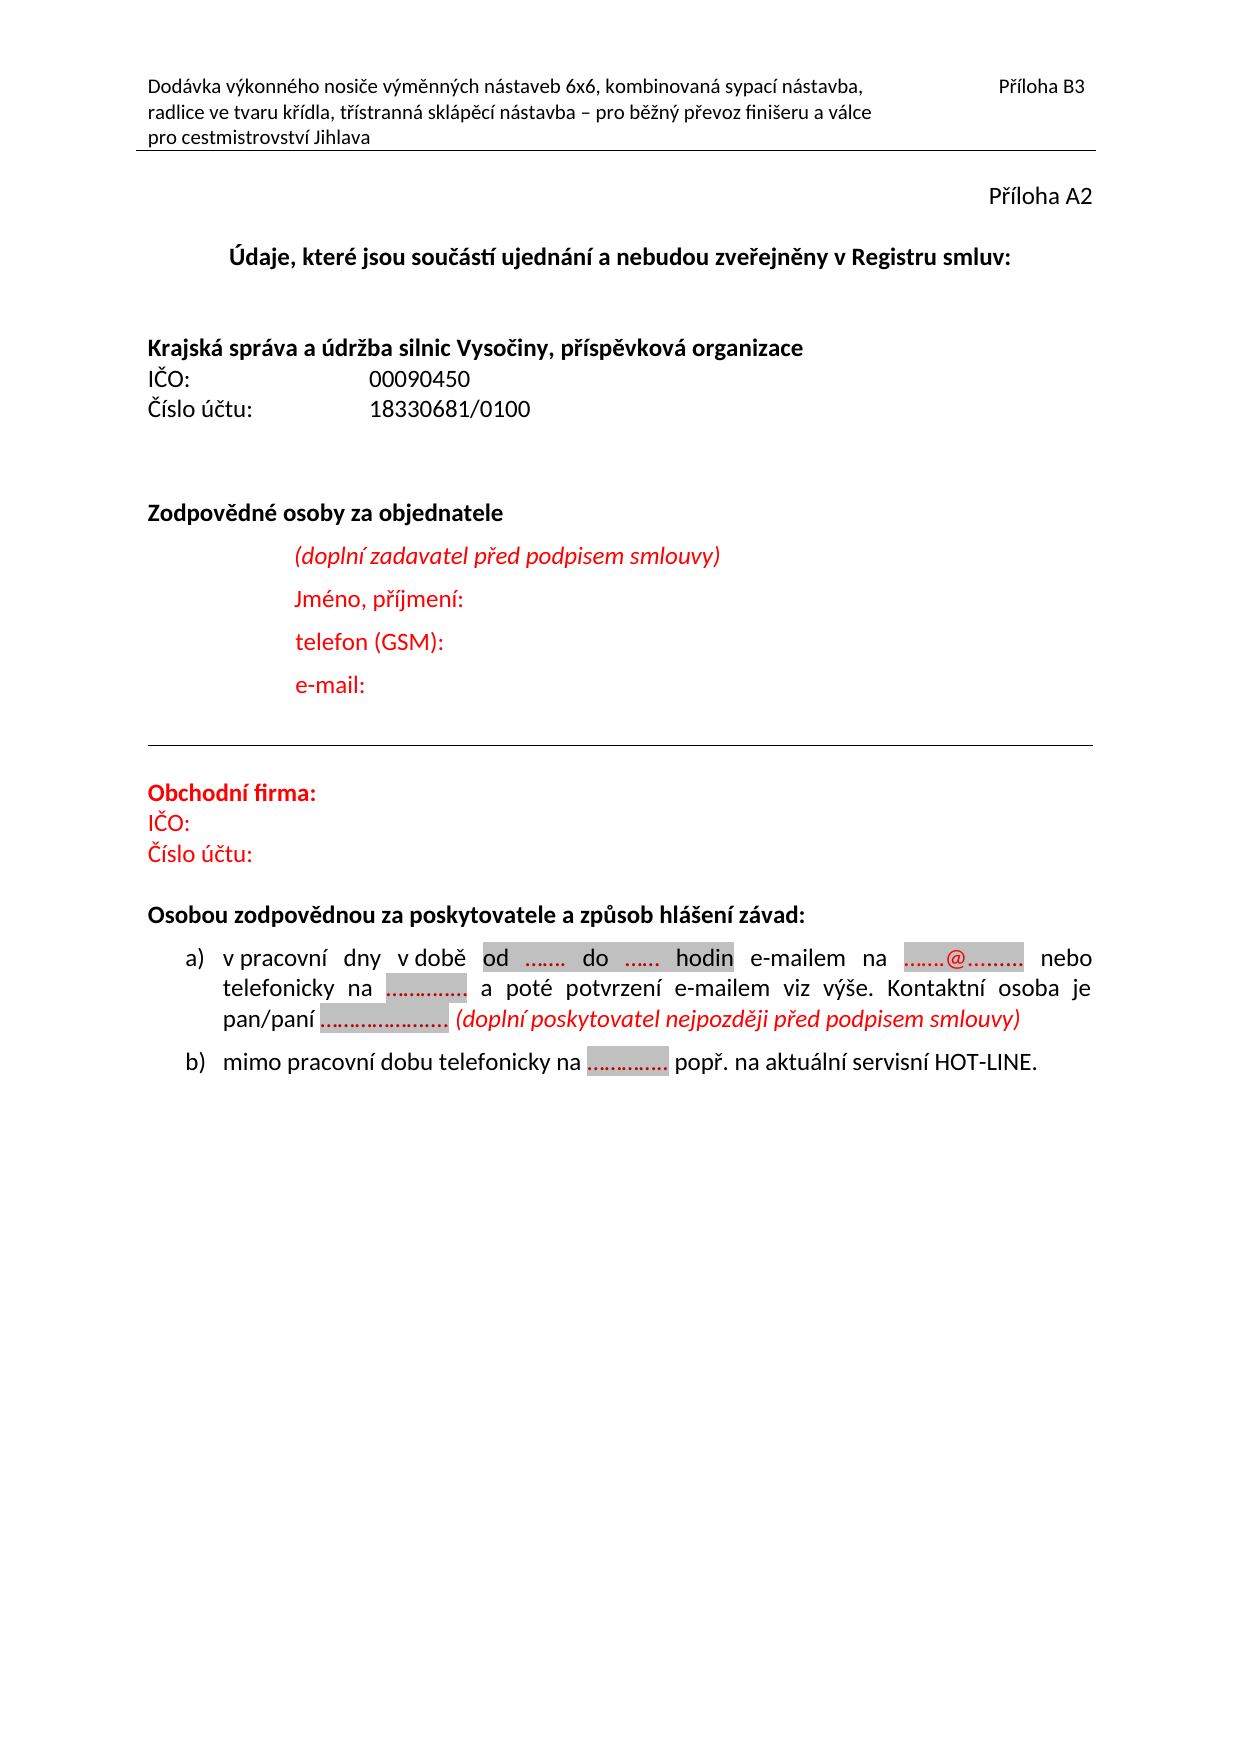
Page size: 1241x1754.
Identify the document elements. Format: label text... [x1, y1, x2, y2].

text Příloha A2 [148, 180, 1093, 210]
text IČO: [148, 807, 1093, 838]
text Krajská správa a údržba silnic Vysočiny, příspěvková organizace [148, 332, 1093, 363]
text Osobou zodpovědnou za poskytovatele a způsob hlášení závad: [148, 899, 1093, 929]
text Údaje, které jsou součástí ujednání a nebudou zveřejněny v Registru smluv: [148, 241, 1093, 271]
list mimo pracovní dobu telefonicky na ………….. popř. na aktuální servisní HOT-LINE. [185, 1046, 587, 1076]
text IČO: 00090450 [148, 363, 1093, 393]
text e-mail: [221, 669, 1093, 700]
list mimo pracovní dobu telefonicky na ………….. popř. na aktuální servisní HOT-LINE. [669, 1046, 1093, 1076]
text telefon (GSM): [74, 627, 1093, 657]
list Jméno, příjmení: [221, 583, 1093, 614]
list v pracovní dny v době od ……. do …… hodin e-mailem na …….@......... nebo telefonicky na ………..… a poté potvrzení e-mailem viz výše. Kontaktní osoba je pan/paní ……………….... (doplní poskytovatel nejpozději před podpisem smlouvy) [185, 942, 1093, 1033]
text Číslo účtu: 18330681/0100 [148, 393, 1093, 424]
text Obchodní firma: [148, 777, 1093, 807]
text Číslo účtu: [148, 838, 1093, 868]
text (doplní zadavatel před podpisem smlouvy) [220, 541, 1093, 571]
text Zodpovědné osoby za objednatele [148, 497, 1093, 528]
